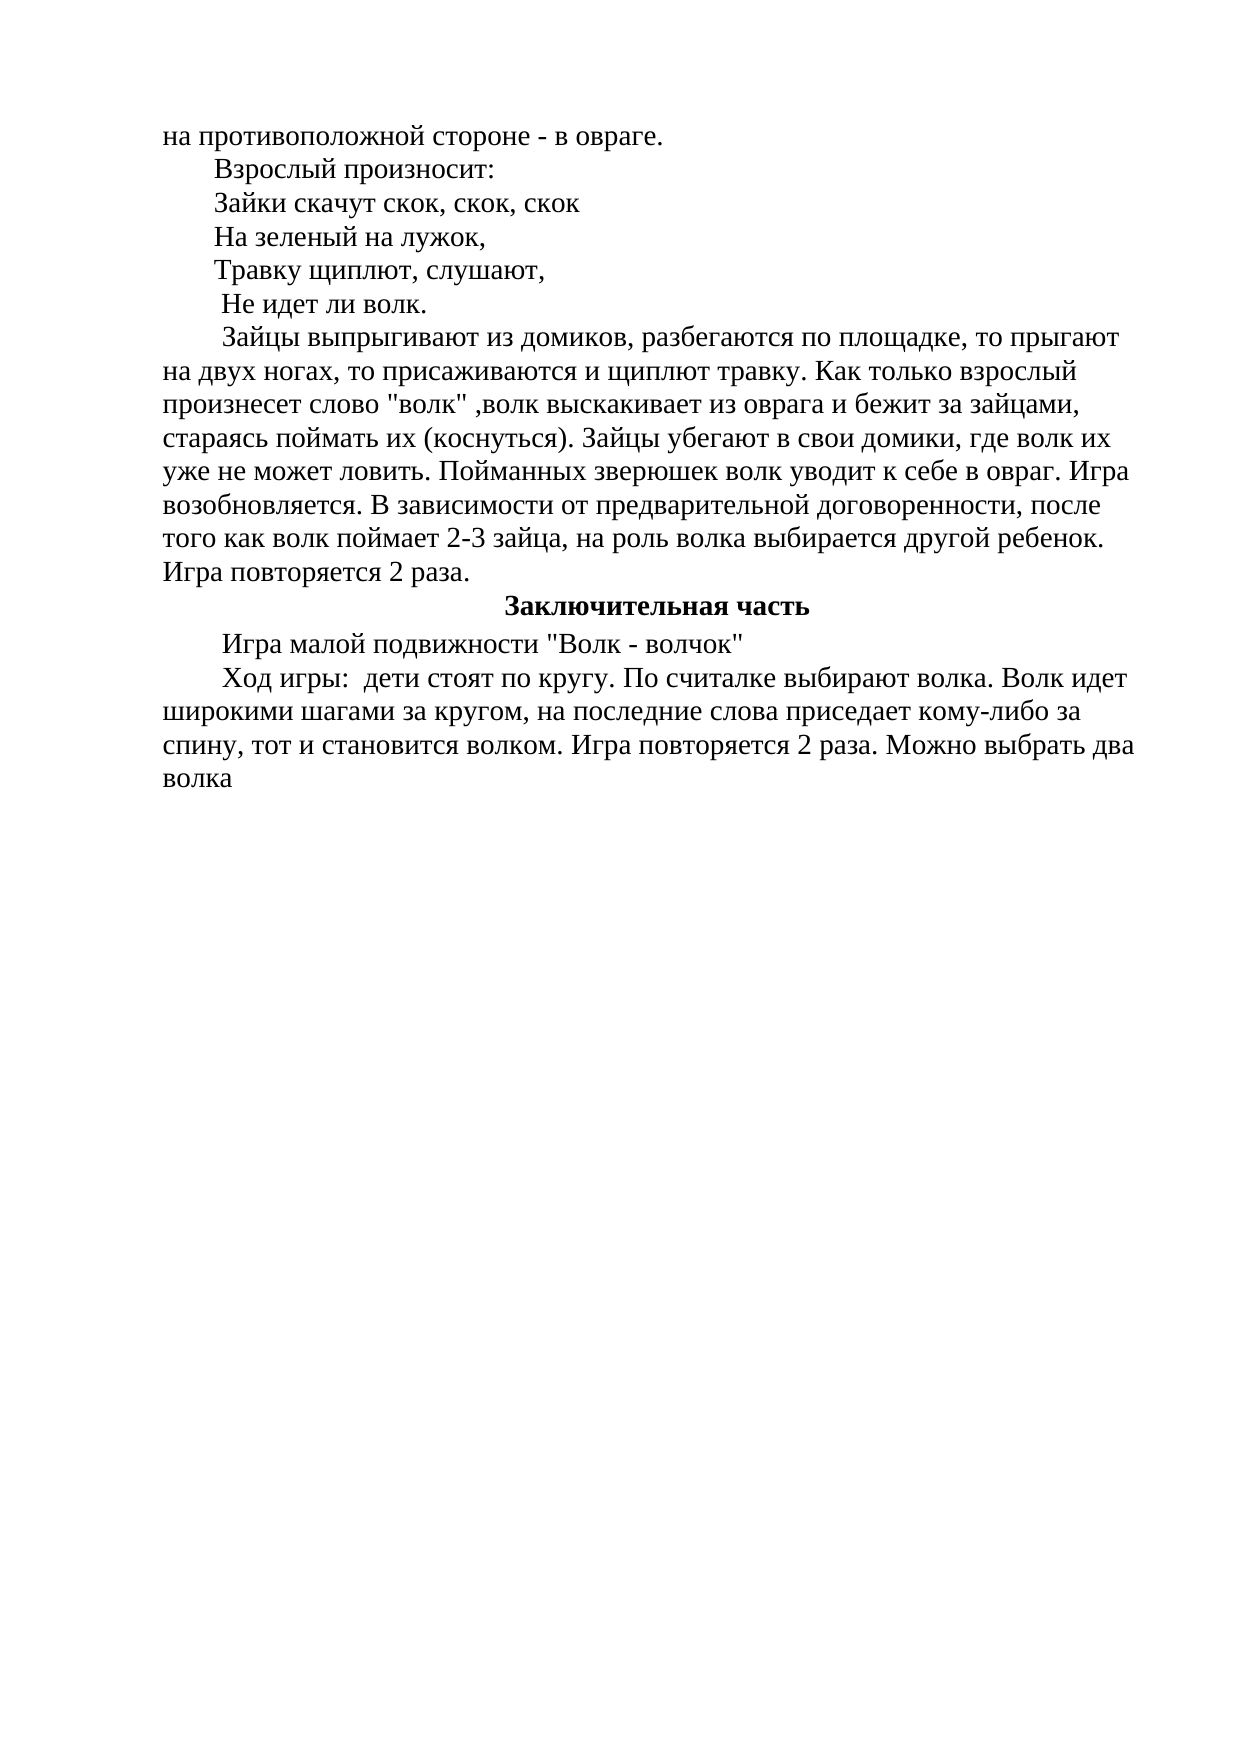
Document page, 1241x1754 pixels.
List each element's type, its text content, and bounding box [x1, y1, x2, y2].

text Ход игры: дети стоят по кругу. По считалке выбирают волка. Волк идет широкими шагами за кругом, на последние слова приседает кому-либо за спину, тот и становится волком. Игра повторяется 2 раза. Можно выбрать два волка [162, 660, 1152, 794]
text Зайки скачут скок, скок, скок На зеленый на лужок, Травку щиплют, слушают, Не идет ли волк. [162, 185, 1152, 319]
text Зайцы выпрыгивают из домиков, разбегаются по площадке, то прыгают на двух ногах, то присаживаются и щиплют травку. Как только взрослый произнесет слово "волк" ,волк выскакивает из оврага и бежит за зайцами, стараясь поймать их (коснуться). Зайцы убегают в свои домики, где волк их уже не может ловить. Пойманных зверюшек волк уводит к себе в овраг. Игра возобновляется. В зависимости от предварительной договоренности, после того как волк поймает 2-3 зайца, на роль волка выбирается другой ребенок. Игра повторяется 2 раза. [162, 319, 1152, 588]
text Заключительная часть [162, 588, 1152, 621]
text Игра малой подвижности "Волк - волчок" [162, 626, 1152, 660]
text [162, 118, 1152, 185]
